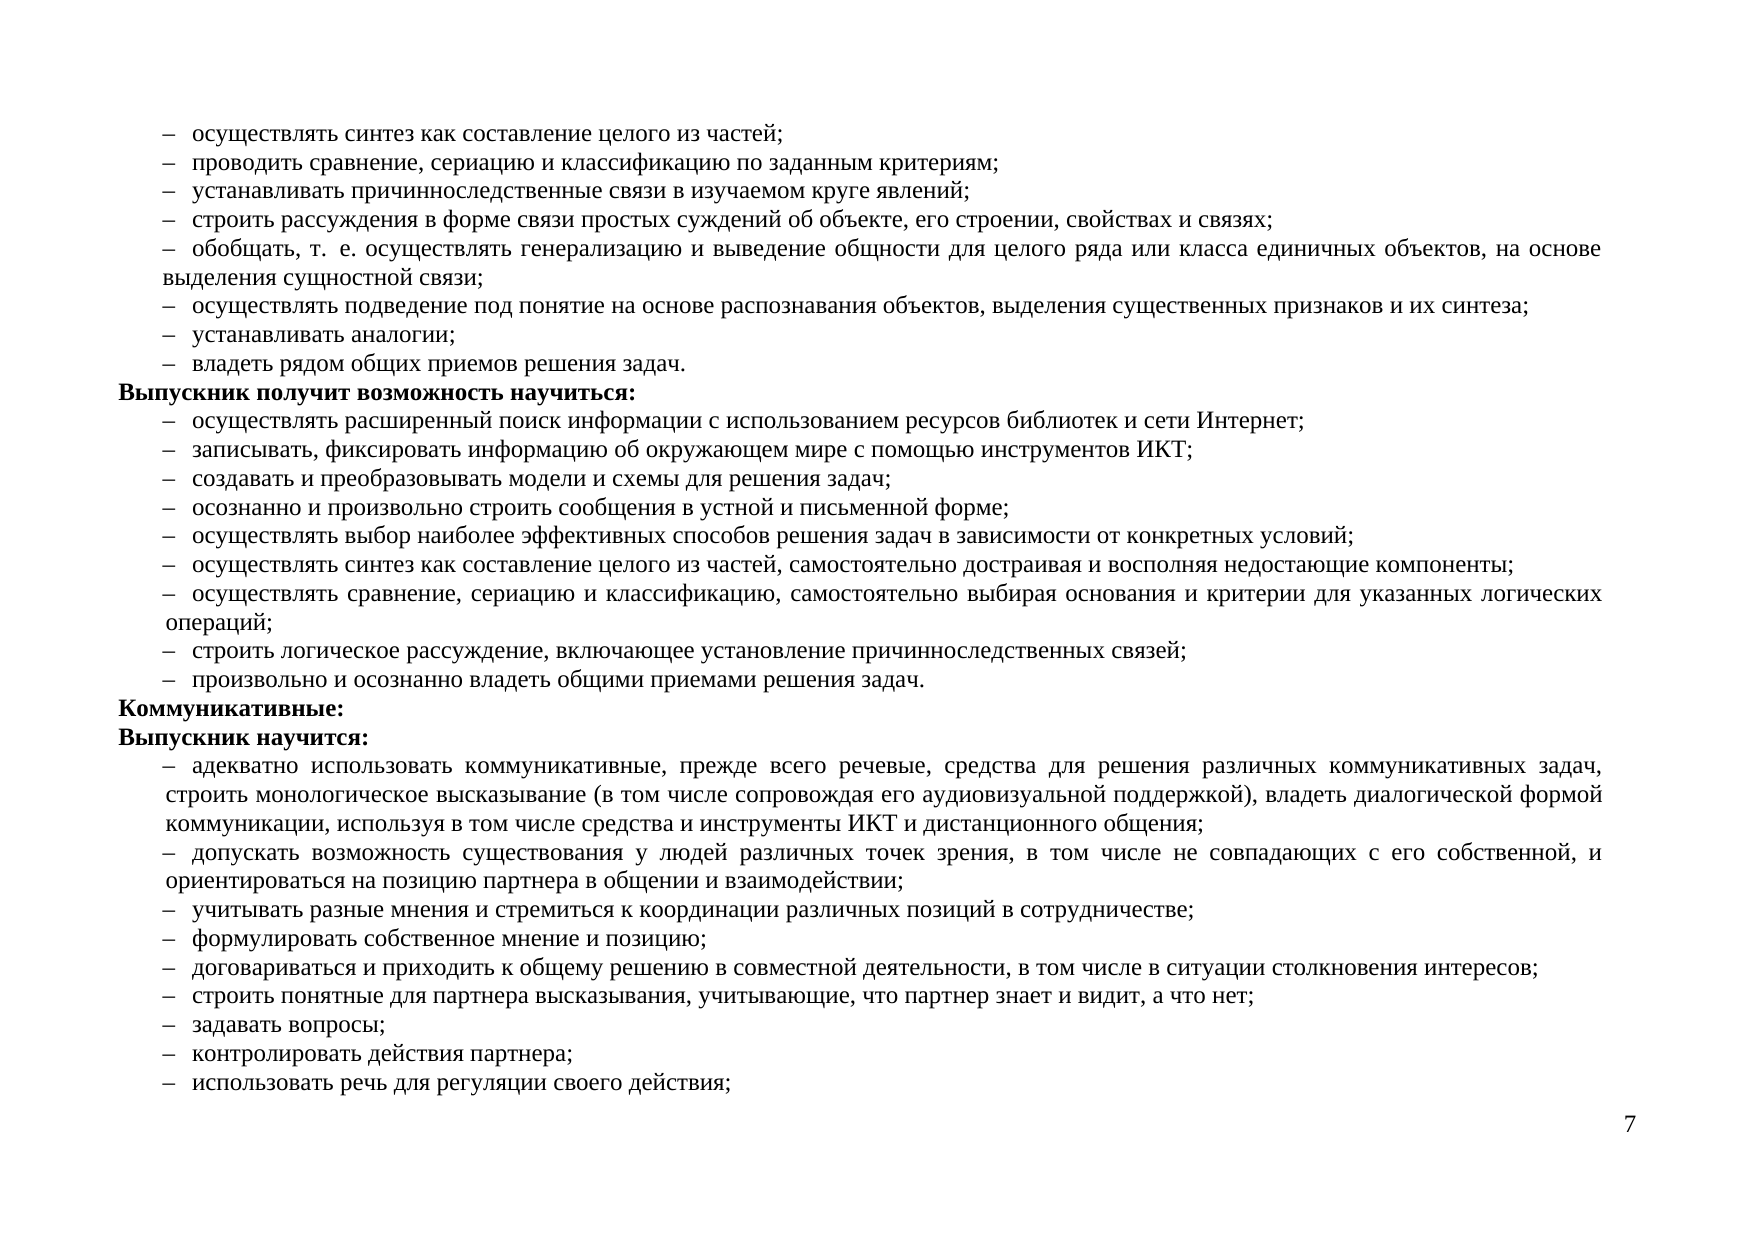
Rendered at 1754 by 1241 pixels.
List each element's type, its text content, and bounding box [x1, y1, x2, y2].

list использовать речь для регуляции своего действия; [162, 1067, 1604, 1096]
text Выпускник научится: [118, 722, 1604, 751]
text Коммуникативные: [118, 693, 1604, 722]
list создавать и преобразовывать модели и схемы для решения задач; [162, 463, 1604, 492]
list записывать, фиксировать информацию об окружающем мире с помощью инструментов ИКТ; [162, 434, 1604, 463]
list осознанно и произвольно строить сообщения в устной и письменной форме; [162, 492, 1604, 521]
text Выпускник получит возможность научиться: [118, 377, 1604, 406]
list строить логическое рассуждение, включающее установление причинно­следственных связей; [162, 636, 1604, 664]
list формулировать собственное мнение и позицию; [162, 923, 1604, 952]
list осуществлять расширенный поиск информации с использованием ресурсов библиотек и сети Интернет; [162, 406, 1604, 434]
list учитывать разные мнения и стремиться к координации различных позиций в сотрудничестве; [162, 894, 1604, 923]
list проводить сравнение, сериацию и классификацию по заданным критериям; [162, 147, 1604, 176]
list осуществлять синтез как составление целого из частей, самостоятельно достраивая и восполняя недостающие компоненты; [162, 549, 1604, 578]
list обобщать, т. е. осуществлять генерализацию и выведение общности для целого ряда или класса единичных объектов, на основе выделения сущностной связи; [162, 233, 1604, 291]
list контролировать действия партнера; [162, 1038, 1604, 1067]
list осуществлять подведение под понятие на основе распознавания объектов, выделения существенных признаков и их синтеза; [162, 291, 1604, 319]
list адекватно использовать коммуникативные, прежде всего речевые, средства для решения различных коммуникативных задач, строить монологическое высказывание (в том числе сопровождая его аудиовизуальной поддержкой), владеть диалогической формой коммуникации, используя в том числе средства и инструменты ИКТ и дистанционного общения; [162, 751, 1604, 837]
list строить рассуждения в форме связи простых суждений об объекте, его строении, свойствах и связях; [162, 204, 1604, 233]
list произвольно и осознанно владеть общими приемами решения задач. [162, 664, 1604, 693]
list устанавливать аналогии; [162, 319, 1604, 348]
list осуществлять синтез как составление целого из частей; [162, 118, 1604, 147]
list договариваться и приходить к общему решению в совместной деятельности, в том числе в ситуации столкновения интересов; [162, 952, 1604, 981]
list допускать возможность существования у людей различных точек зрения, в том числе не совпадающих с его собственной, и ориентироваться на позицию партнера в общении и взаимодействии; [162, 837, 1604, 894]
list строить понятные для партнера высказывания, учитывающие, что партнер знает и видит, а что нет; [162, 981, 1604, 1009]
list задавать вопросы; [162, 1009, 1604, 1038]
list осуществлять сравнение, сериацию и классификацию, самостоятельно выбирая основания и критерии для указанных логических операций; [162, 578, 1604, 636]
list устанавливать причинно­следственные связи в изучаемом круге явлений; [162, 176, 1604, 204]
list осуществлять выбор наиболее эффективных способов решения задач в зависимости от конкретных условий; [162, 521, 1604, 549]
list владеть рядом общих приемов решения задач. [162, 348, 1604, 377]
